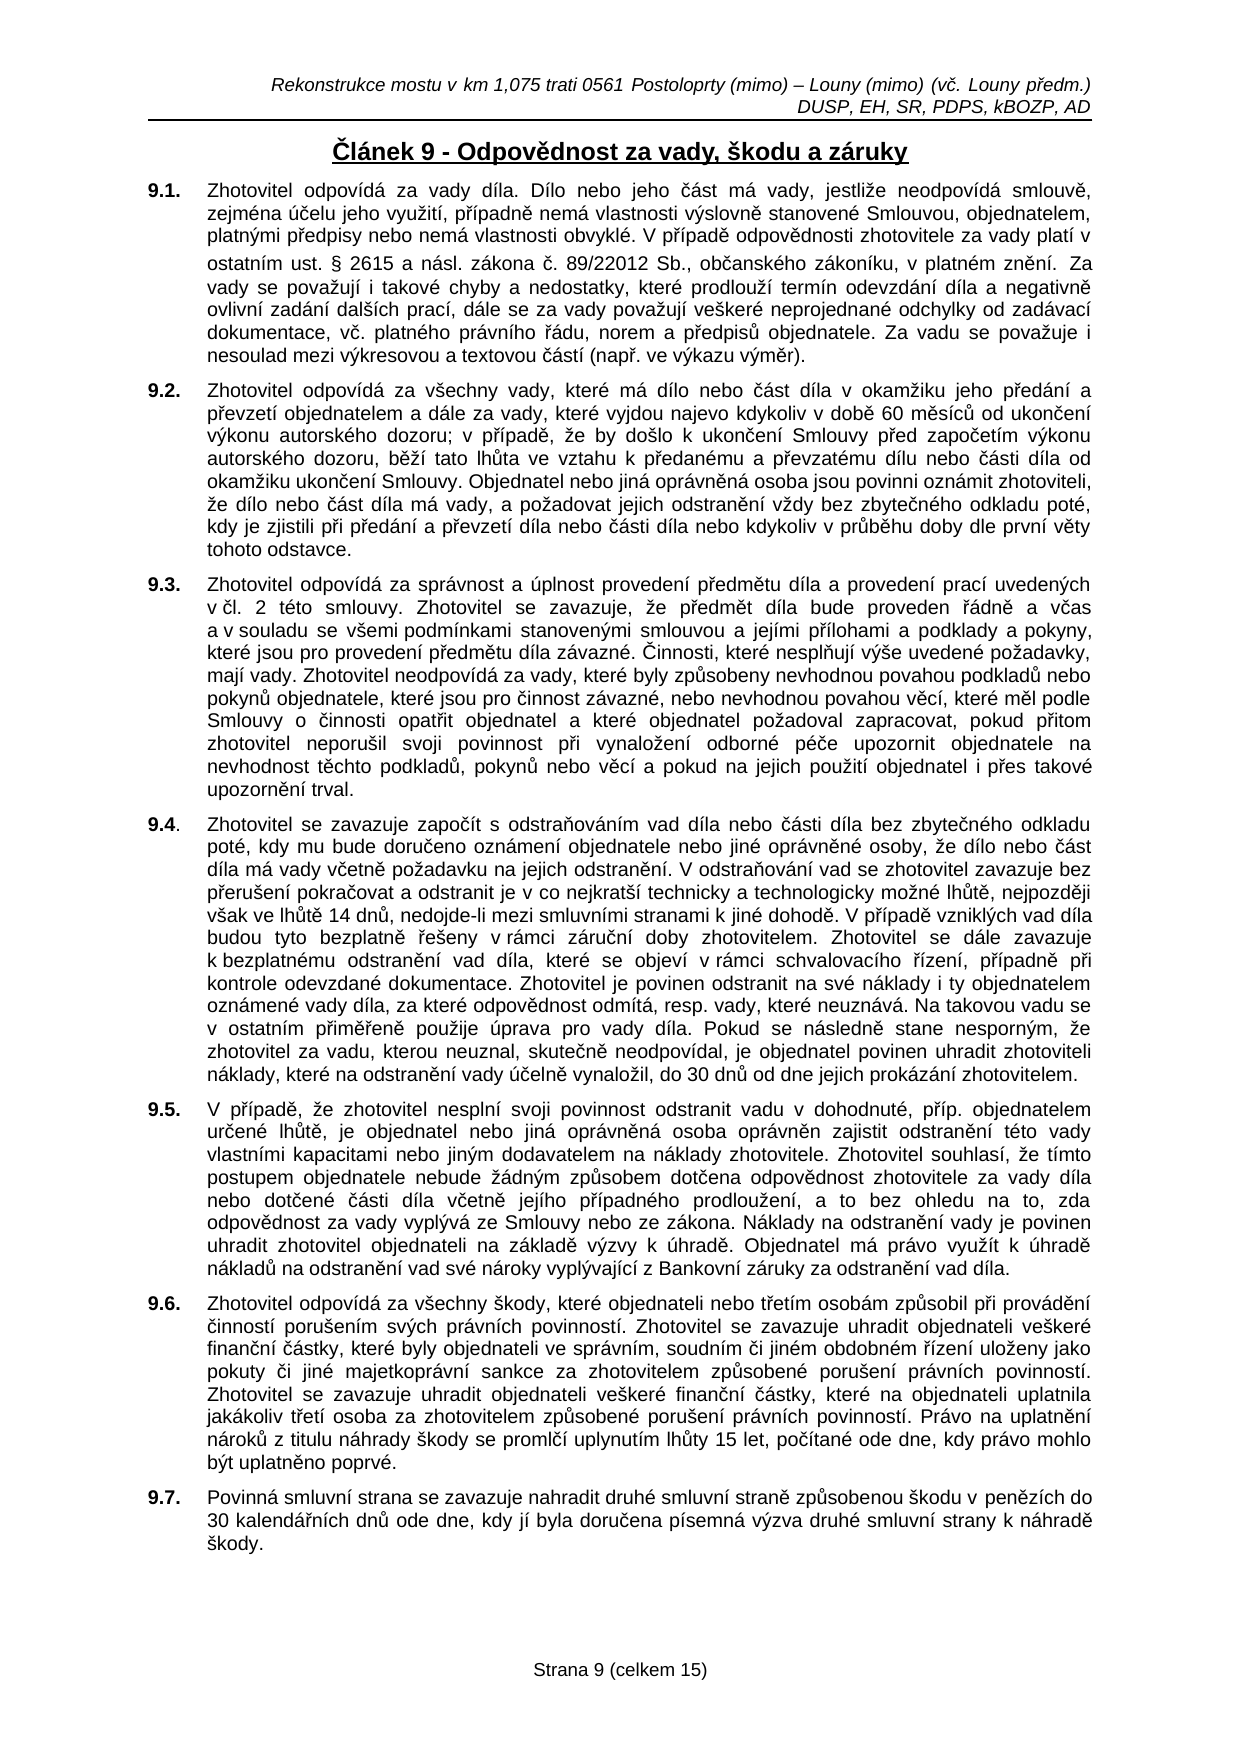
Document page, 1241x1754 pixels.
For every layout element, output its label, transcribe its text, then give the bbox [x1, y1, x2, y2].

subtitle Článek 9 - Odpovědnost za vady, škodu a záruky [148, 137, 1092, 166]
text 9.6. Zhotovitel odpovídá za všechny škody, které objednateli nebo třetím osobám způsobil při provádění činností porušením svých právních povinností. Zhotovitel se zavazuje uhradit objednateli veškeré finanční částky, které byly objednateli ve správním, soudním či jiném obdobném řízení uloženy jako pokuty či jiné majetkoprávní sankce za zhotovitelem způsobené porušení právních povinností. Zhotovitel se zavazuje uhradit objednateli veškeré finanční částky, které na objednateli uplatnila jakákoliv třetí osoba za zhotovitelem způsobené porušení právních povinností. Právo na uplatnění nároků z titulu náhrady škody se promlčí uplynutím lhůty 15 let, počítané ode dne, kdy právo mohlo být uplatněno poprvé. [148, 1292, 1092, 1473]
subtitle 9.2. Zhotovitel odpovídá za všechny vady, které má dílo nebo část díla v okamžiku jeho předání a převzetí objednatelem a dále za vady, které vyjdou najevo kdykoliv v době 60 měsíců od ukončení výkonu autorského dozoru; v případě, že by došlo k ukončení Smlouvy před započetím výkonu autorského dozoru, běží tato lhůta ve vztahu k předanému a převzatému dílu nebo části díla od okamžiku ukončení Smlouvy. Objednatel nebo jiná oprávněná osoba jsou povinni oznámit zhotoviteli, že dílo nebo část díla má vady, a požadovat jejich odstranění vždy bez zbytečného odkladu poté, kdy je zjistili při předání a převzetí díla nebo části díla nebo kdykoliv v průběhu doby dle první věty tohoto odstavce. [148, 379, 1092, 561]
subtitle 9.1. Zhotovitel odpovídá za vady díla. Dílo nebo jeho část má vady, jestliže neodpovídá smlouvě, zejména účelu jeho využití, případně nemá vlastnosti výslovně stanovené Smlouvou, objednatelem, platnými předpisy nebo nemá vlastnosti obvyklé. V případě odpovědnosti zhotovitele za vady platí v ostatním ust. § 2615 a násl. zákona č. 89/22012 Sb., občanského zákoníku, v platném znění. Za vady se považují i takové chyby a nedostatky, které prodlouží termín odevzdání díla a negativně ovlivní zadání dalších prací, dále se za vady považují veškeré neprojednané odchylky od zadávací dokumentace, vč. platného právního řádu, norem a předpisů objednatele. Za vadu se považuje i nesoulad mezi výkresovou a textovou částí (např. ve výkazu výměr). [148, 179, 1092, 366]
text 9.7. Povinná smluvní strana se zavazuje nahradit druhé smluvní straně způsobenou škodu v penězích do 30 kalendářních dnů ode dne, kdy jí byla doručena písemná výzva druhé smluvní strany k náhradě škody. [148, 1486, 1092, 1554]
text 9.4. Zhotovitel se zavazuje započít s odstraňováním vad díla nebo části díla bez zbytečného odkladu poté, kdy mu bude doručeno oznámení objednatele nebo jiné oprávněné osoby, že dílo nebo část díla má vady včetně požadavku na jejich odstranění. V odstraňování vad se zhotovitel zavazuje bez přerušení pokračovat a odstranit je v co nejkratší technicky a technologicky možné lhůtě, nejpozději však ve lhůtě 14 dnů, nedojde-li mezi smluvními stranami k jiné dohodě. V případě vzniklých vad díla budou tyto bezplatně řešeny v rámci záruční doby zhotovitelem. Zhotovitel se dále zavazuje k bezplatnému odstranění vad díla, které se objeví v rámci schvalovacího řízení, případně při kontrole odevzdané dokumentace. Zhotovitel je povinen odstranit na své náklady i ty objednatelem oznámené vady díla, za které odpovědnost odmítá, resp. vady, které neuznává. Na takovou vadu se v ostatním přiměřeně použije úprava pro vady díla. Pokud se následně stane nesporným, že zhotovitel za vadu, kterou neuznal, skutečně neodpovídal, je objednatel povinen uhradit zhotoviteli náklady, které na odstranění vady účelně vynaložil, do 30 dnů od dne jejich prokázání zhotovitelem. [148, 813, 1092, 1085]
text 9.5. V případě, že zhotovitel nesplní svoji povinnost odstranit vadu v dohodnuté, příp. objednatelem určené lhůtě, je objednatel nebo jiná oprávněná osoba oprávněn zajistit odstranění této vady vlastními kapacitami nebo jiným dodavatelem na náklady zhotovitele. Zhotovitel souhlasí, že tímto postupem objednatele nebude žádným způsobem dotčena odpovědnost zhotovitele za vady díla nebo dotčené části díla včetně jejího případného prodloužení, a to bez ohledu na to, zda odpovědnost za vady vyplývá ze Smlouvy nebo ze zákona. Náklady na odstranění vady je povinen uhradit zhotovitel objednateli na základě výzvy k úhradě. Objednatel má právo využít k úhradě nákladů na odstranění vad své nároky vyplývající z Bankovní záruky za odstranění vad díla. [148, 1098, 1092, 1279]
subtitle 9.3. Zhotovitel odpovídá za správnost a úplnost provedení předmětu díla a provedení prací uvedených v čl. 2 této smlouvy. Zhotovitel se zavazuje, že předmět díla bude proveden řádně a včas a v souladu se všemi podmínkami stanovenými smlouvou a jejími přílohami a podklady a pokyny, které jsou pro provedení předmětu díla závazné. Činnosti, které nesplňují výše uvedené požadavky, mají vady. Zhotovitel neodpovídá za vady, které byly způsobeny nevhodnou povahou podkladů nebo pokynů objednatele, které jsou pro činnost závazné, nebo nevhodnou povahou věcí, které měl podle Smlouvy o činnosti opatřit objednatel a které objednatel požadoval zapracovat, pokud přitom zhotovitel neporušil svoji povinnost při vynaložení odborné péče upozornit objednatele na nevhodnost těchto podkladů, pokynů nebo věcí a pokud na jejich použití objednatel i přes takové upozornění trval. [148, 573, 1092, 800]
